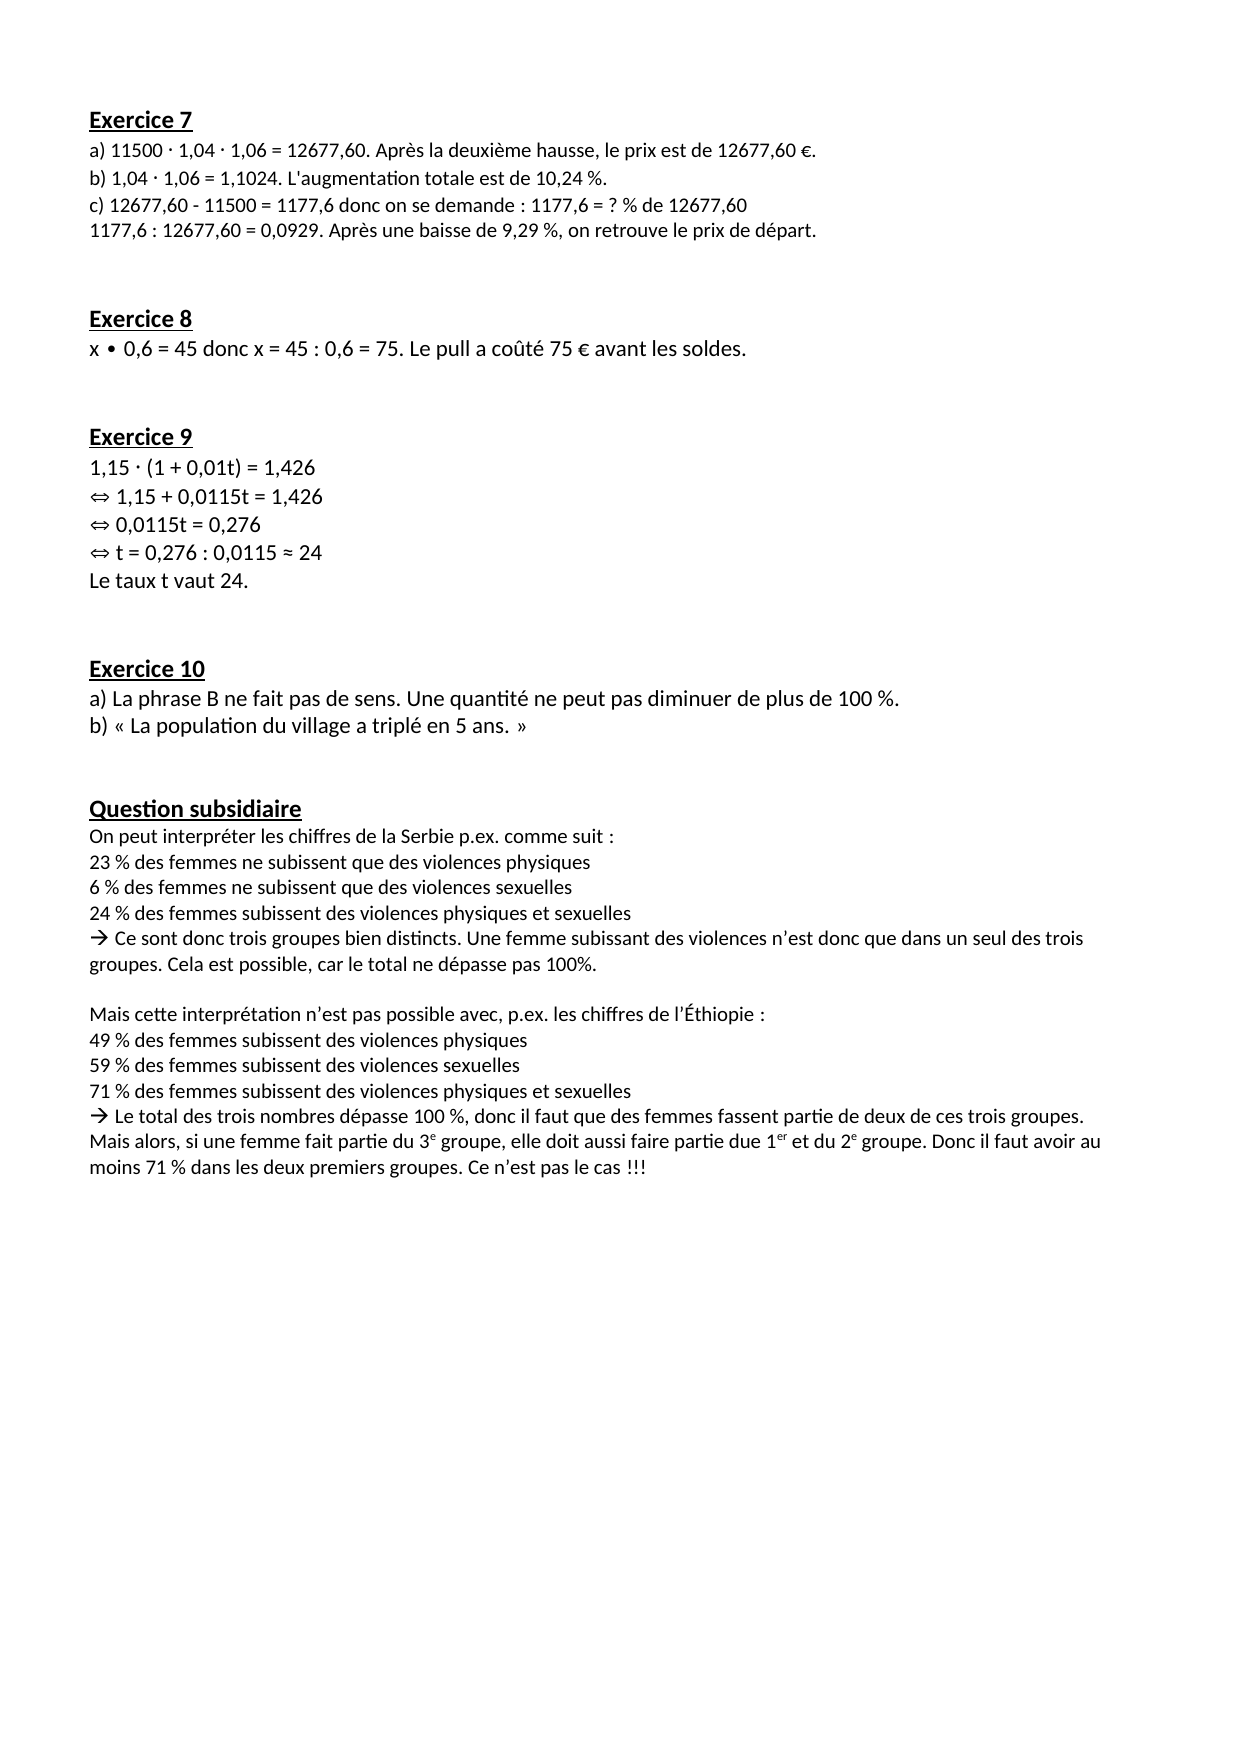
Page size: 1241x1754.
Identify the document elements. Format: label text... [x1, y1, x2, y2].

text Le total des trois nombres dépasse 100 %, donc il faut que des femmes fassent partie de deux de ces trois groupes. [89, 1103, 1152, 1129]
text 1,15 + 0,0115t = 1,426 [89, 482, 1152, 511]
text a) La phrase B ne fait pas de sens. Une quantité ne peut pas diminuer de plus de 100 %. [89, 684, 1152, 712]
text Mais alors, si une femme fait partie du 3e groupe, elle doit aussi faire partie due 1er et du 2e groupe. Donc il faut avoir au moins 71 % dans les deux premiers groupes. Ce n’est pas le cas !!! [89, 1129, 1152, 1179]
text Exercice 9 [89, 421, 1152, 451]
text Exercice 8 [89, 304, 1152, 334]
text b) 1,04 · 1,06 = 1,1024. L'augmentation totale est de 10,24 %. [89, 163, 1152, 192]
text 24 % des femmes subissent des violences physiques et sexuelles [89, 900, 1152, 925]
text 1177,6 : 12677,60 = 0,0929. Après une baisse de 9,29 %, on retrouve le prix de départ. [89, 217, 1152, 243]
text Mais cette interprétation n’est pas possible avec, p.ex. les chiffres de l’Éthiopie : [89, 1002, 1152, 1027]
text t = 0,276 : 0,0115 ≈ 24 [89, 538, 1152, 567]
text Ce sont donc trois groupes bien distincts. Une femme subissant des violences n’est donc que dans un seul des trois groupes. Cela est possible, car le total ne dépasse pas 100%. [89, 925, 1152, 976]
text c) 12677,60 - 11500 = 1177,6 donc on se demande : 1177,6 = ? % de 12677,60 [89, 192, 1152, 217]
text a) 11500 · 1,04 · 1,06 = 12677,60. Après la deuxième hausse, le prix est de 12677,60 €. [89, 135, 1152, 163]
text 23 % des femmes ne subissent que des violences physiques [89, 849, 1152, 874]
text Exercice 10 [89, 653, 1152, 684]
text 71 % des femmes subissent des violences physiques et sexuelles [89, 1078, 1152, 1103]
text x ∙ 0,6 = 45 donc x = 45 : 0,6 = 75. Le pull a coûté 75 € avant les soldes. [89, 334, 1152, 362]
text 49 % des femmes subissent des violences physiques [89, 1027, 1152, 1052]
text Exercice 7 [89, 104, 1152, 135]
text Le taux t vaut 24. [89, 567, 1152, 594]
text b) « La population du village a triplé en 5 ans. » [89, 712, 1152, 740]
text On peut interpréter les chiffres de la Serbie p.ex. comme suit : [89, 824, 1152, 849]
text 59 % des femmes subissent des violences sexuelles [89, 1052, 1152, 1078]
text Question subsidiaire [89, 793, 1152, 824]
text 0,0115t = 0,276 [89, 511, 1152, 538]
text 6 % des femmes ne subissent que des violences sexuelles [89, 874, 1152, 900]
text 1,15 · (1 + 0,01t) = 1,426 [89, 451, 1152, 482]
